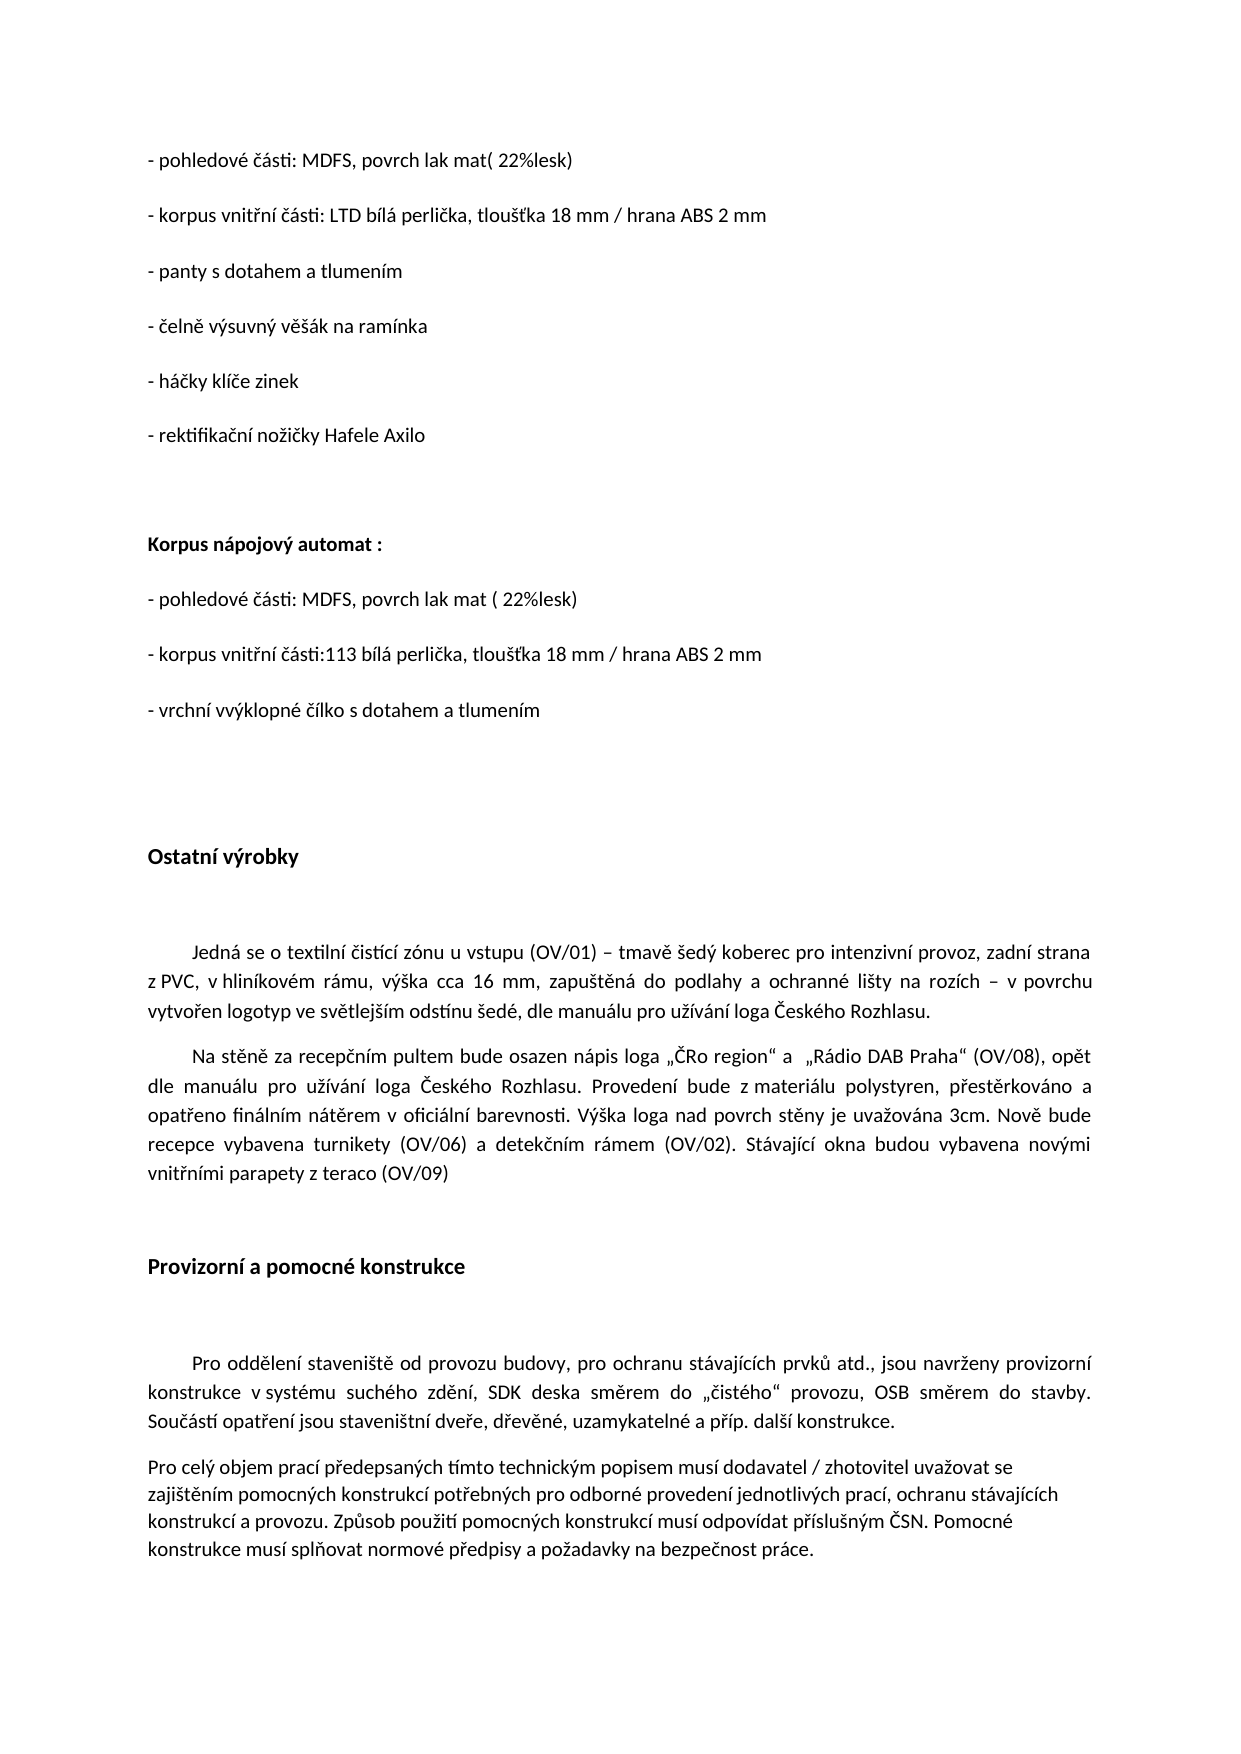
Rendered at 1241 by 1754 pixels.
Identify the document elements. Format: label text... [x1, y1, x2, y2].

text Pro oddělení staveniště od provozu budovy, pro ochranu stávajících prvků atd., jsou navrženy provizorní konstrukce v systému suchého zdění, SDK deska směrem do „čistého“ provozu, OSB směrem do stavby. Součástí opatření jsou staveništní dveře, dřevěné, uzamykatelné a příp. další konstrukce. [148, 1350, 1093, 1433]
text Ostatní výrobky [148, 842, 1093, 870]
text Na stěně za recepčním pultem bude osazen nápis loga „ČRo region“ a „Rádio DAB Praha“ (OV/08), opět dle manuálu pro užívání loga Českého Rozhlasu. Provedení bude z materiálu polystyren, přestěrkováno a opatřeno finálním nátěrem v oficiální barevnosti. Výška loga nad povrch stěny je uvažována 3cm. Nově bude recepce vybavena turnikety (OV/06) a detekčním rámem (OV/02). Stávající okna budou vybavena novými vnitřními parapety z teraco (OV/09) [148, 1044, 1093, 1186]
text - korpus vnitřní části: LTD bílá perlička, tloušťka 18 mm / hrana ABS 2 mm [148, 202, 1093, 228]
text Korpus nápojový automat : [148, 532, 1093, 557]
text - pohledové části: MDFS, povrch lak mat( 22%lesk) [148, 148, 1093, 173]
text - korpus vnitřní části:113 bílá perlička, tloušťka 18 mm / hrana ABS 2 mm [148, 641, 1093, 666]
text - rektifikační nožičky Hafele Axilo [148, 422, 1093, 448]
text - háčky klíče zinek [148, 368, 1093, 393]
text Pro celý objem prací předepsaných tímto technickým popisem musí dodavatel / zhotovitel uvažovat se zajištěním pomocných konstrukcí potřebných pro odborné provedení jednotlivých prací, ochranu stávajících konstrukcí a provozu. Způsob použití pomocných konstrukcí musí odpovídat příslušným ČSN. Pomocné konstrukce musí splňovat normové předpisy a požadavky na bezpečnost práce. [148, 1454, 1093, 1562]
text Jedná se o textilní čistící zónu u vstupu (OV/01) – tmavě šedý koberec pro intenzivní provoz, zadní strana z PVC, v hliníkovém rámu, výška cca 16 mm, zapuštěná do podlahy a ochranné lišty na rozích – v povrchu vytvořen logotyp ve světlejším odstínu šedé, dle manuálu pro užívání loga Českého Rozhlasu. [148, 939, 1093, 1023]
text - panty s dotahem a tlumením [148, 259, 1093, 284]
text - pohledové části: MDFS, povrch lak mat ( 22%lesk) [148, 586, 1093, 612]
text - čelně výsuvný věšák na ramínka [148, 313, 1093, 339]
text - vrchní vvýklopné čílko s dotahem a tlumením [148, 697, 1093, 723]
text Provizorní a pomocné konstrukce [148, 1252, 1093, 1280]
